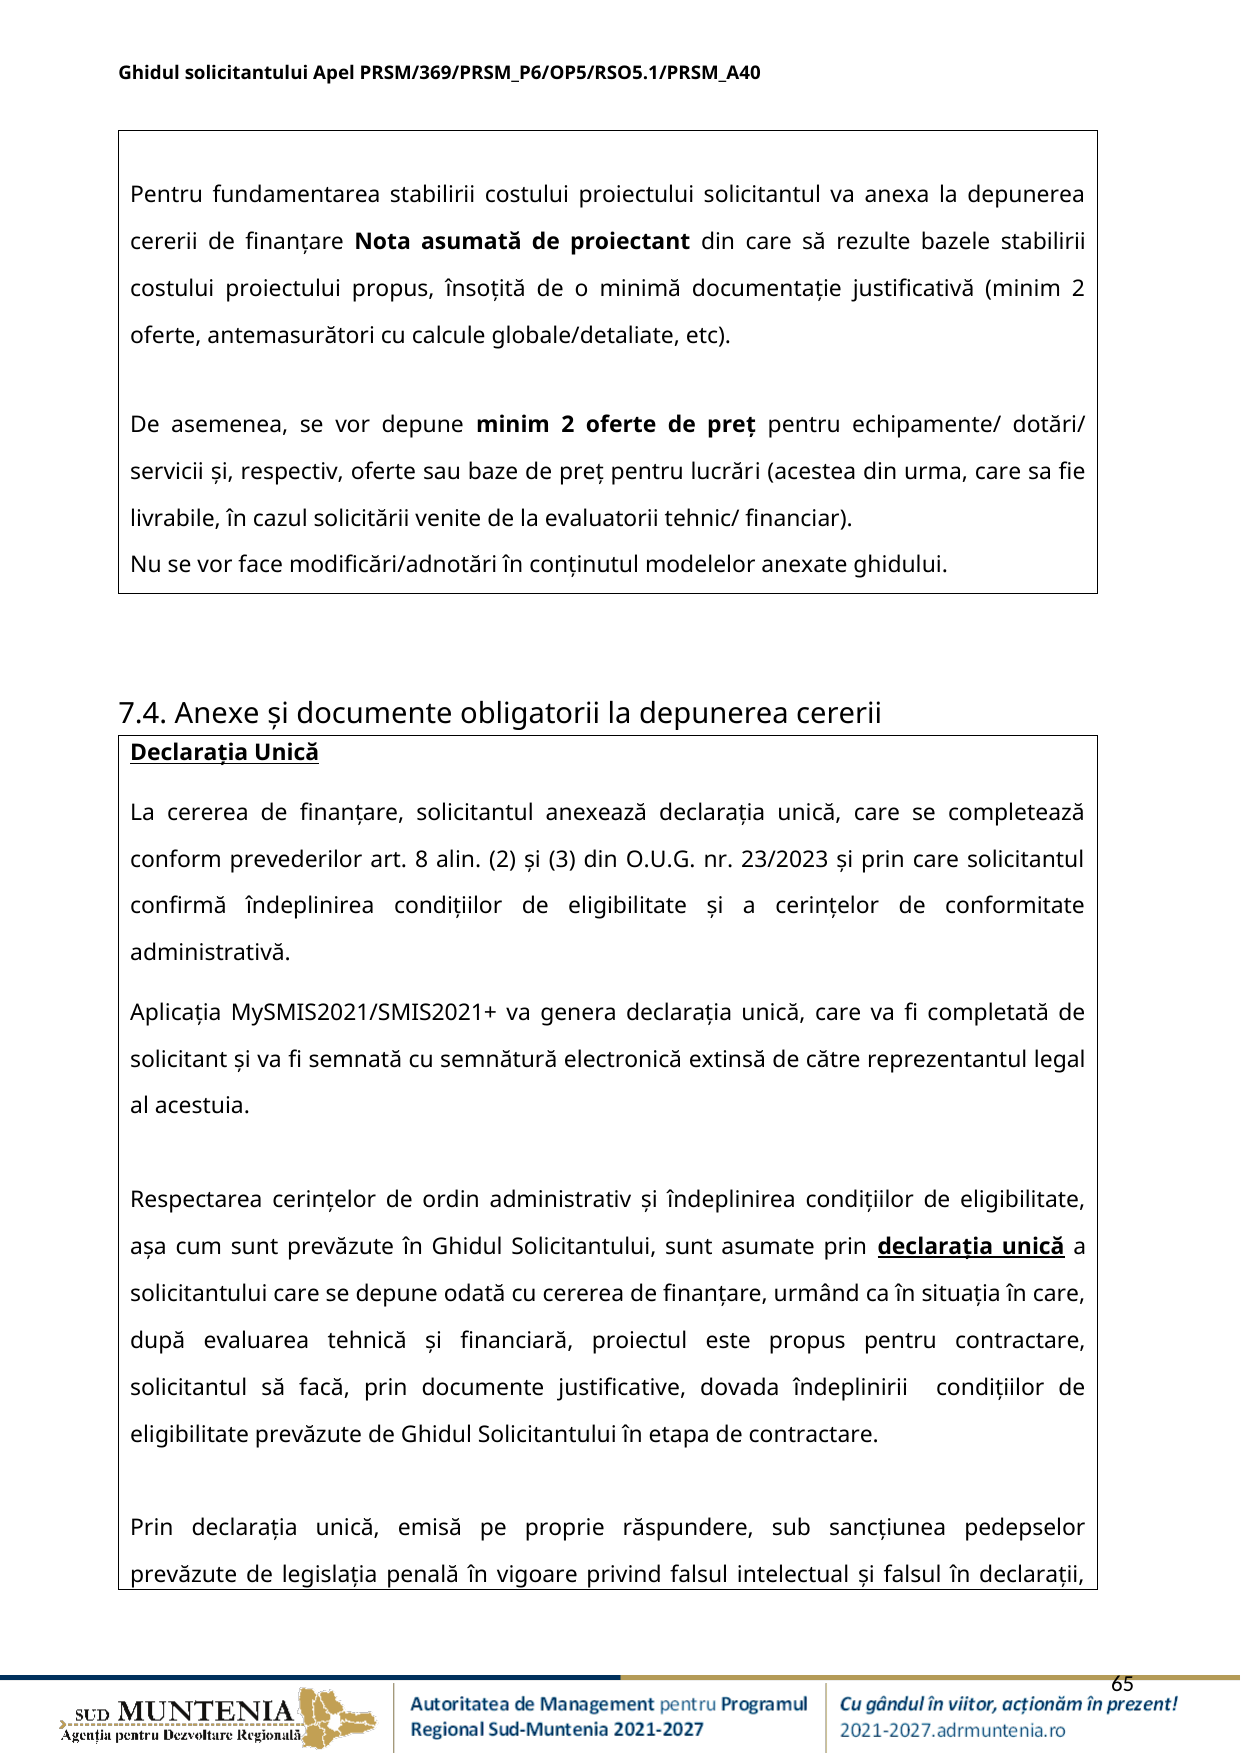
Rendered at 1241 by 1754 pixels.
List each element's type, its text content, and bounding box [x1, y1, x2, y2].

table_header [119, 736, 1097, 1589]
subtitle 7.4. Anexe și documente obligatorii la depunerea cererii [118, 692, 1134, 732]
picture [0, 1675, 1241, 1754]
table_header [119, 131, 1097, 593]
